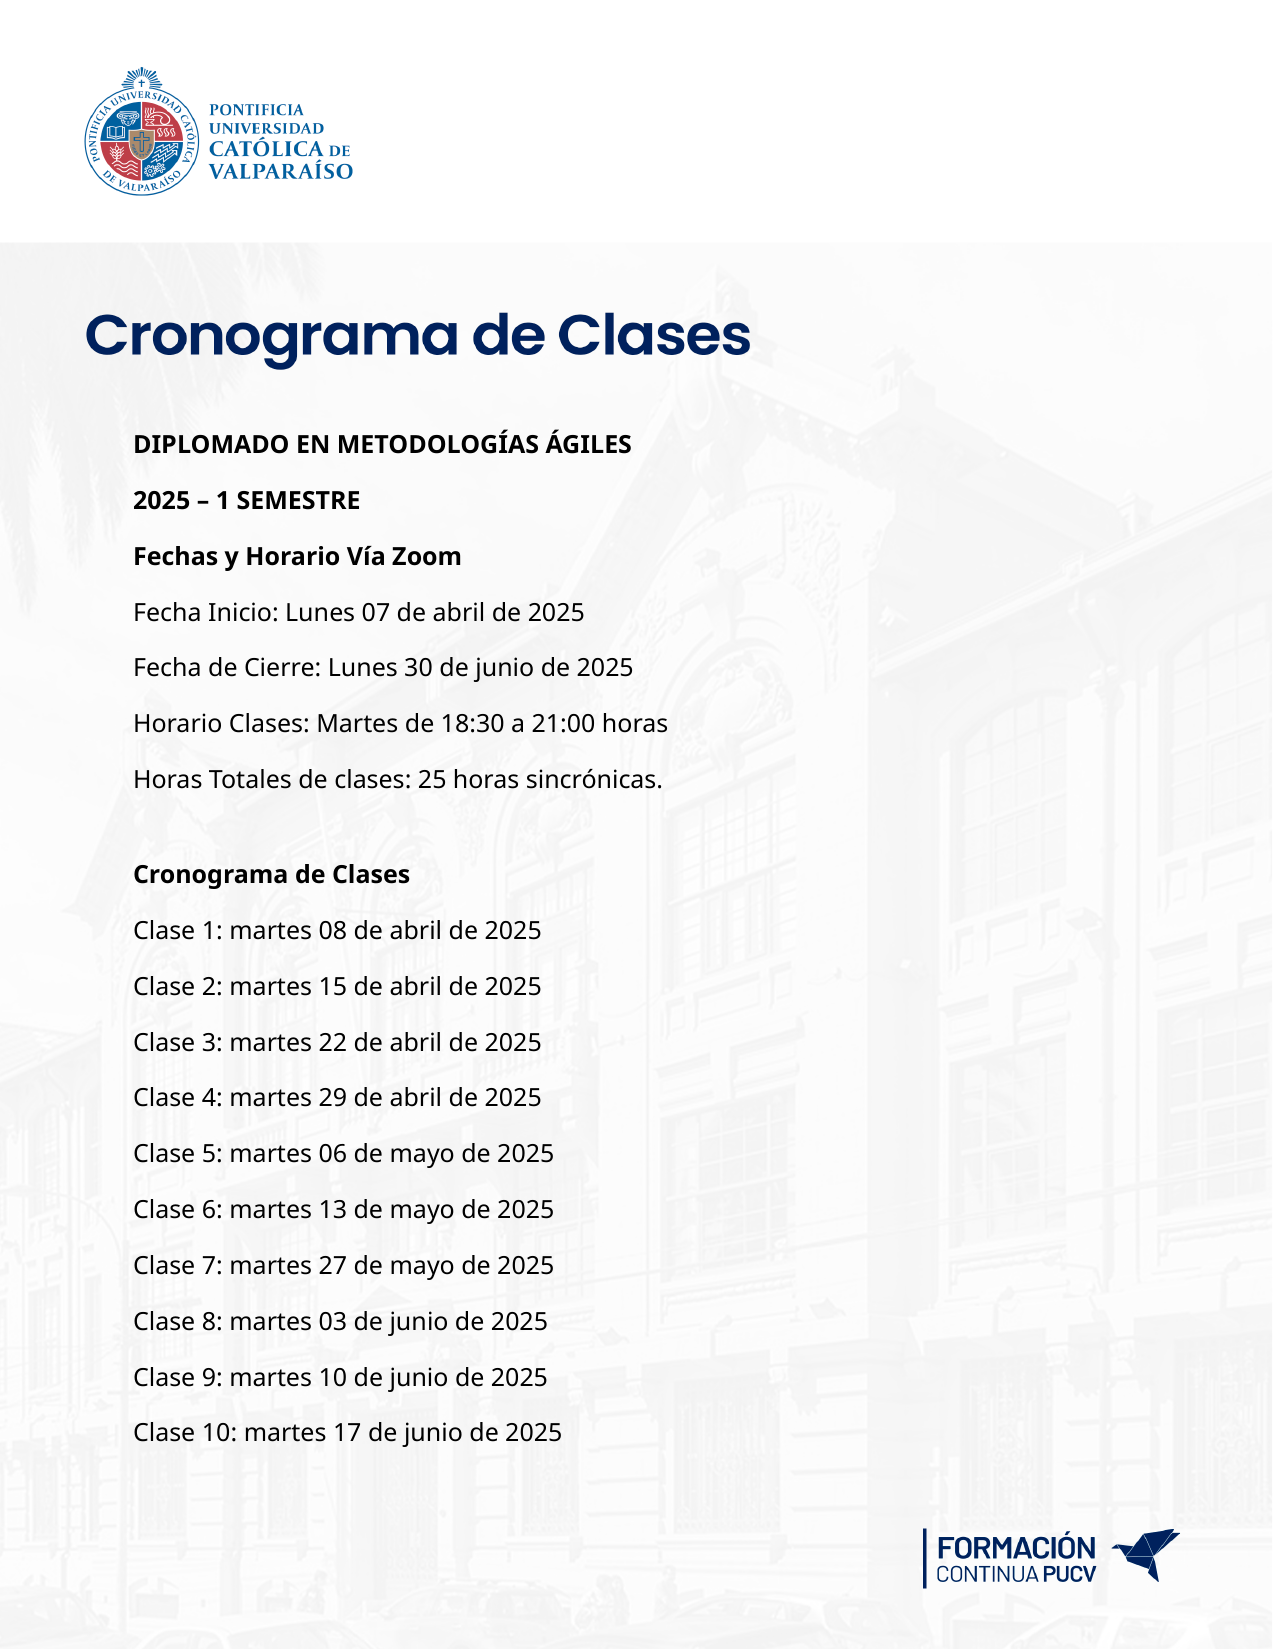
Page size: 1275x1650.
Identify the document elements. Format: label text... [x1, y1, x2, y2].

picture [0, 0, 1273, 1649]
text Fecha de Cierre: Lunes 30 de junio de 2025 [133, 650, 1098, 684]
text Clase 6: martes 13 de mayo de 2025 [133, 1192, 1098, 1226]
text 2025 – 1 SEMESTRE [133, 483, 1098, 517]
text Clase 5: martes 06 de mayo de 2025 [133, 1136, 1098, 1170]
text Clase 7: martes 27 de mayo de 2025 [133, 1248, 1098, 1282]
text Cronograma de Clases [133, 818, 1098, 891]
text Clase 3: martes 22 de abril de 2025 [133, 1024, 1098, 1058]
text Clase 1: martes 08 de abril de 2025 [133, 913, 1098, 947]
text DIPLOMADO EN METODOLOGÍAS ÁGILES [133, 427, 1098, 461]
text Horas Totales de clases: 25 horas sincrónicas. [133, 762, 1098, 796]
text Fechas y Horario Vía Zoom [133, 538, 1098, 572]
text Clase 9: martes 10 de junio de 2025 [133, 1359, 1098, 1393]
text Horario Clases: Martes de 18:30 a 21:00 horas [133, 706, 1098, 740]
text Fecha Inicio: Lunes 07 de abril de 2025 [133, 594, 1098, 628]
text Clase 10: martes 17 de junio de 2025 [133, 1415, 1098, 1449]
text Clase 2: martes 15 de abril de 2025 [133, 968, 1098, 1002]
text Clase 8: martes 03 de junio de 2025 [133, 1303, 1098, 1337]
text Clase 4: martes 29 de abril de 2025 [133, 1080, 1098, 1114]
